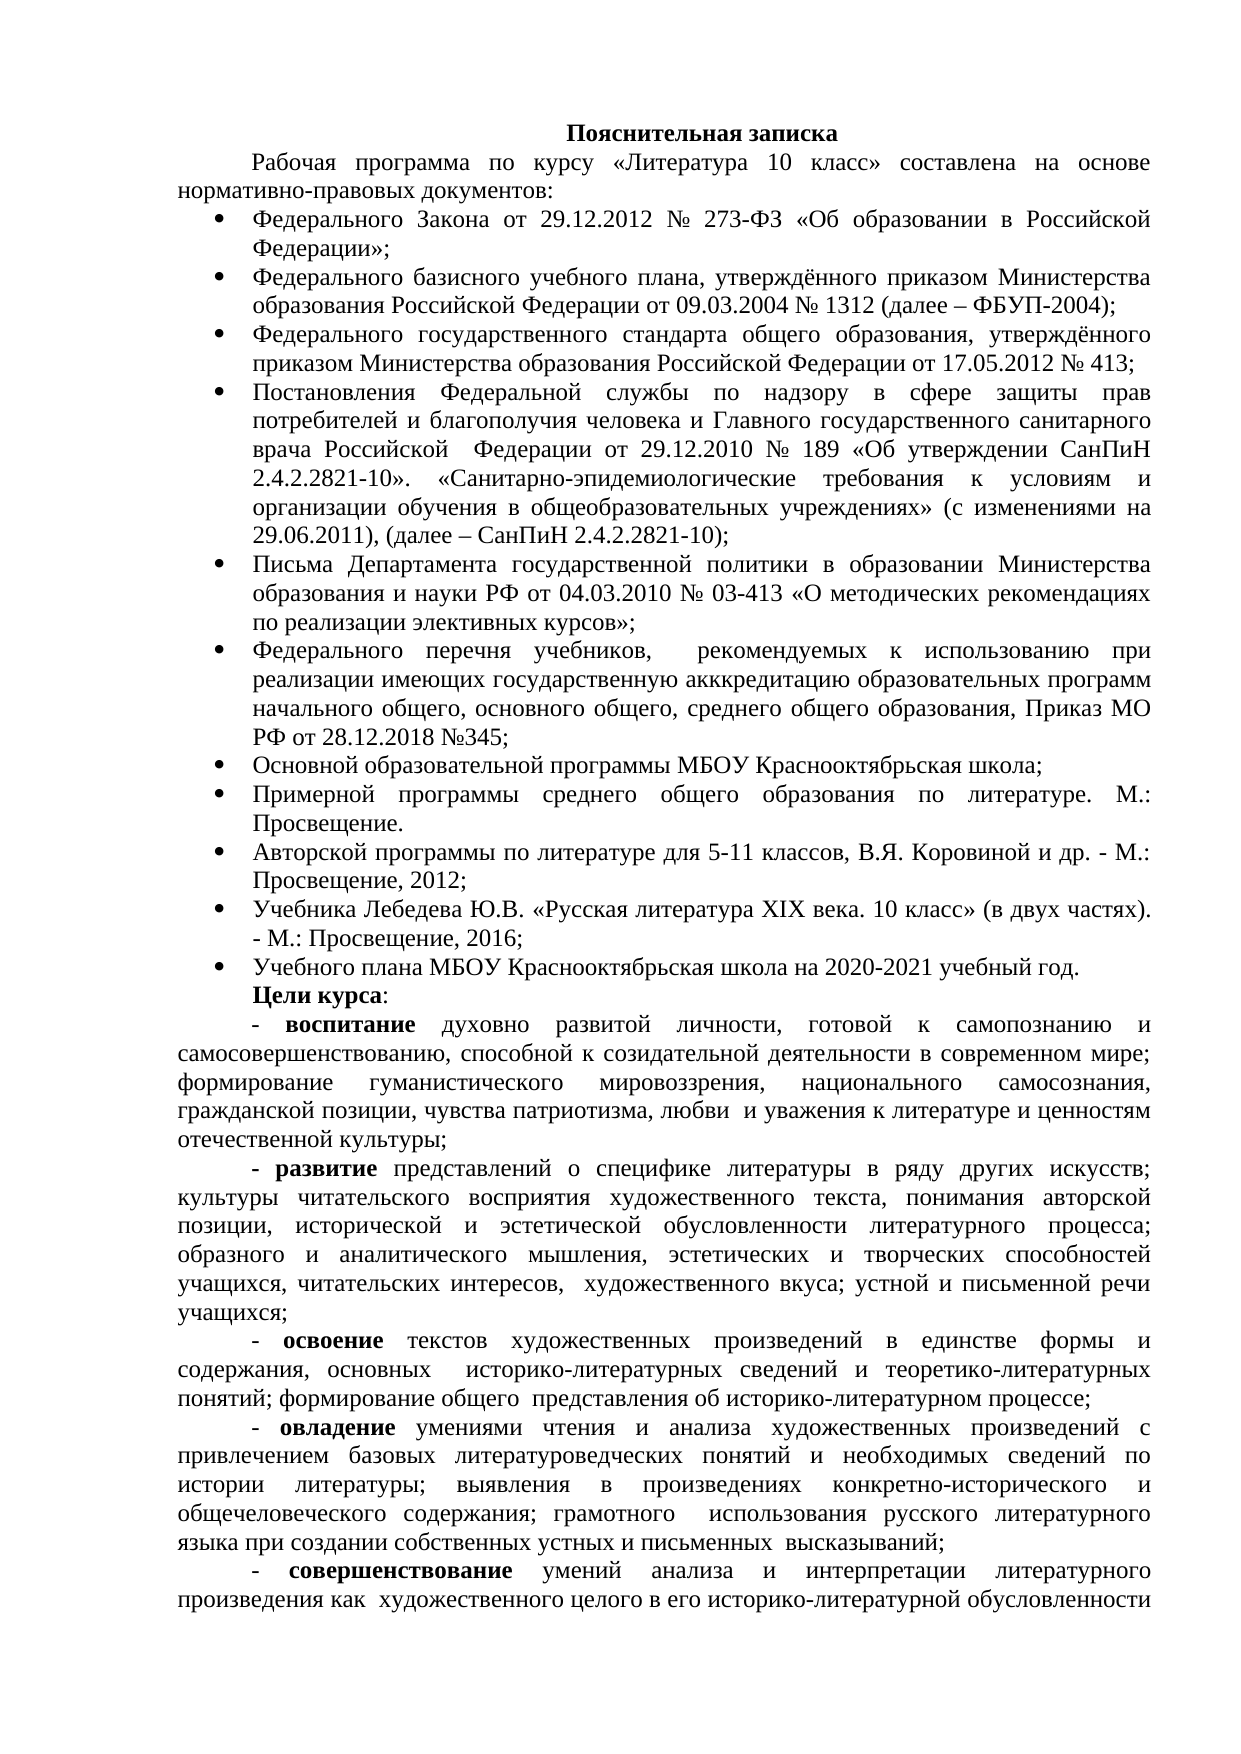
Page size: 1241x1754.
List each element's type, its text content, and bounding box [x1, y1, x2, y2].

list Федерального базисного учебного плана, утверждённого приказом Министерства образования Российской Федерации от 09.03.2004 № 1312 (далее – ФБУП-2004); [215, 262, 1152, 319]
text Цели курса: [177, 981, 1152, 1009]
text - развитие представлений о специфике литературы в ряду других искусств; культуры читательского восприятия художественного текста, понимания авторской позиции, исторической и эстетической обусловленности литературного процесса; образного и аналитического мышления, эстетических и творческих способностей учащихся, читательских интересов, художественного вкуса; устной и письменной речи учащихся; [177, 1153, 1152, 1326]
text Пояснительная записка [177, 118, 1152, 147]
text - освоение текстов художественных произведений в единстве формы и содержания, основных историко-литературных сведений и теоретико-литературных понятий; формирование общего представления об историко-литературном процессе; [177, 1326, 1152, 1412]
list Авторской программы по литературе для 5-11 классов, В.Я. Коровиной и др. - М.: Просвещение, 2012; [215, 837, 1152, 894]
list Федерального Закона от 29.12.2012 № 273-ФЗ «Об образовании в Российской Федерации»; [215, 204, 1152, 262]
list Федерального перечня учебников, рекомендуемых к использованию при реализации имеющих государственную акккредитацию образовательных программ начального общего, основного общего, среднего общего образования, Приказ МО РФ от 28.12.2018 №345; [215, 636, 1152, 751]
list Основной образовательной программы МБОУ Краснооктябрьская школа; [215, 751, 1152, 779]
list Учебного плана МБОУ Краснооктябрьская школа на 2020-2021 учебный год. [215, 952, 1152, 981]
text - воспитание духовно развитой личности, готовой к самопознанию и самосовершенствованию, способной к созидательной деятельности в современном мире; формирование гуманистического мировоззрения, национального самосознания, гражданской позиции, чувства патриотизма, любви и уважения к литературе и ценностям отечественной культуры; [177, 1009, 1152, 1153]
list Федерального государственного стандарта общего образования, утверждённого приказом Министерства образования Российской Федерации от 17.05.2012 № 413; [215, 319, 1152, 377]
list Примерной программы среднего общего образования по литературе. М.: Просвещение. [215, 779, 1152, 837]
text Рабочая программа по курсу «Литература 10 класс» составлена на основе нормативно-правовых документов: [177, 147, 1152, 204]
list Письма Департамента государственной политики в образовании Министерства образования и науки РФ от 04.03.2010 № 03-413 «О методических рекомендациях по реализации элективных курсов»; [215, 549, 1152, 636]
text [177, 1556, 1152, 1613]
list Постановления Федеральной службы по надзору в сфере защиты прав потребителей и благополучия человека и Главного государственного санитарного врача Российской Федерации от 29.12.2010 № 189 «Об утверждении СанПиН 2.4.2.2821-10». «Санитарно-эпидемиологические требования к условиям и организации обучения в общеобразовательных учреждениях» (с изменениями на 29.06.2011), (далее – СанПиН 2.4.2.2821-10); [215, 377, 1152, 549]
list Учебника Лебедева Ю.В. «Русская литература ХIХ века. 10 класс» (в двух частях). - М.: Просвещение, 2016; [215, 894, 1152, 952]
text - овладение умениями чтения и анализа художественных произведений с привлечением базовых литературоведческих понятий и необходимых сведений по истории литературы; выявления в произведениях конкретно-исторического и общечеловеческого содержания; грамотного использования русского литературного языка при создании собственных устных и письменных высказываний; [177, 1412, 1152, 1556]
